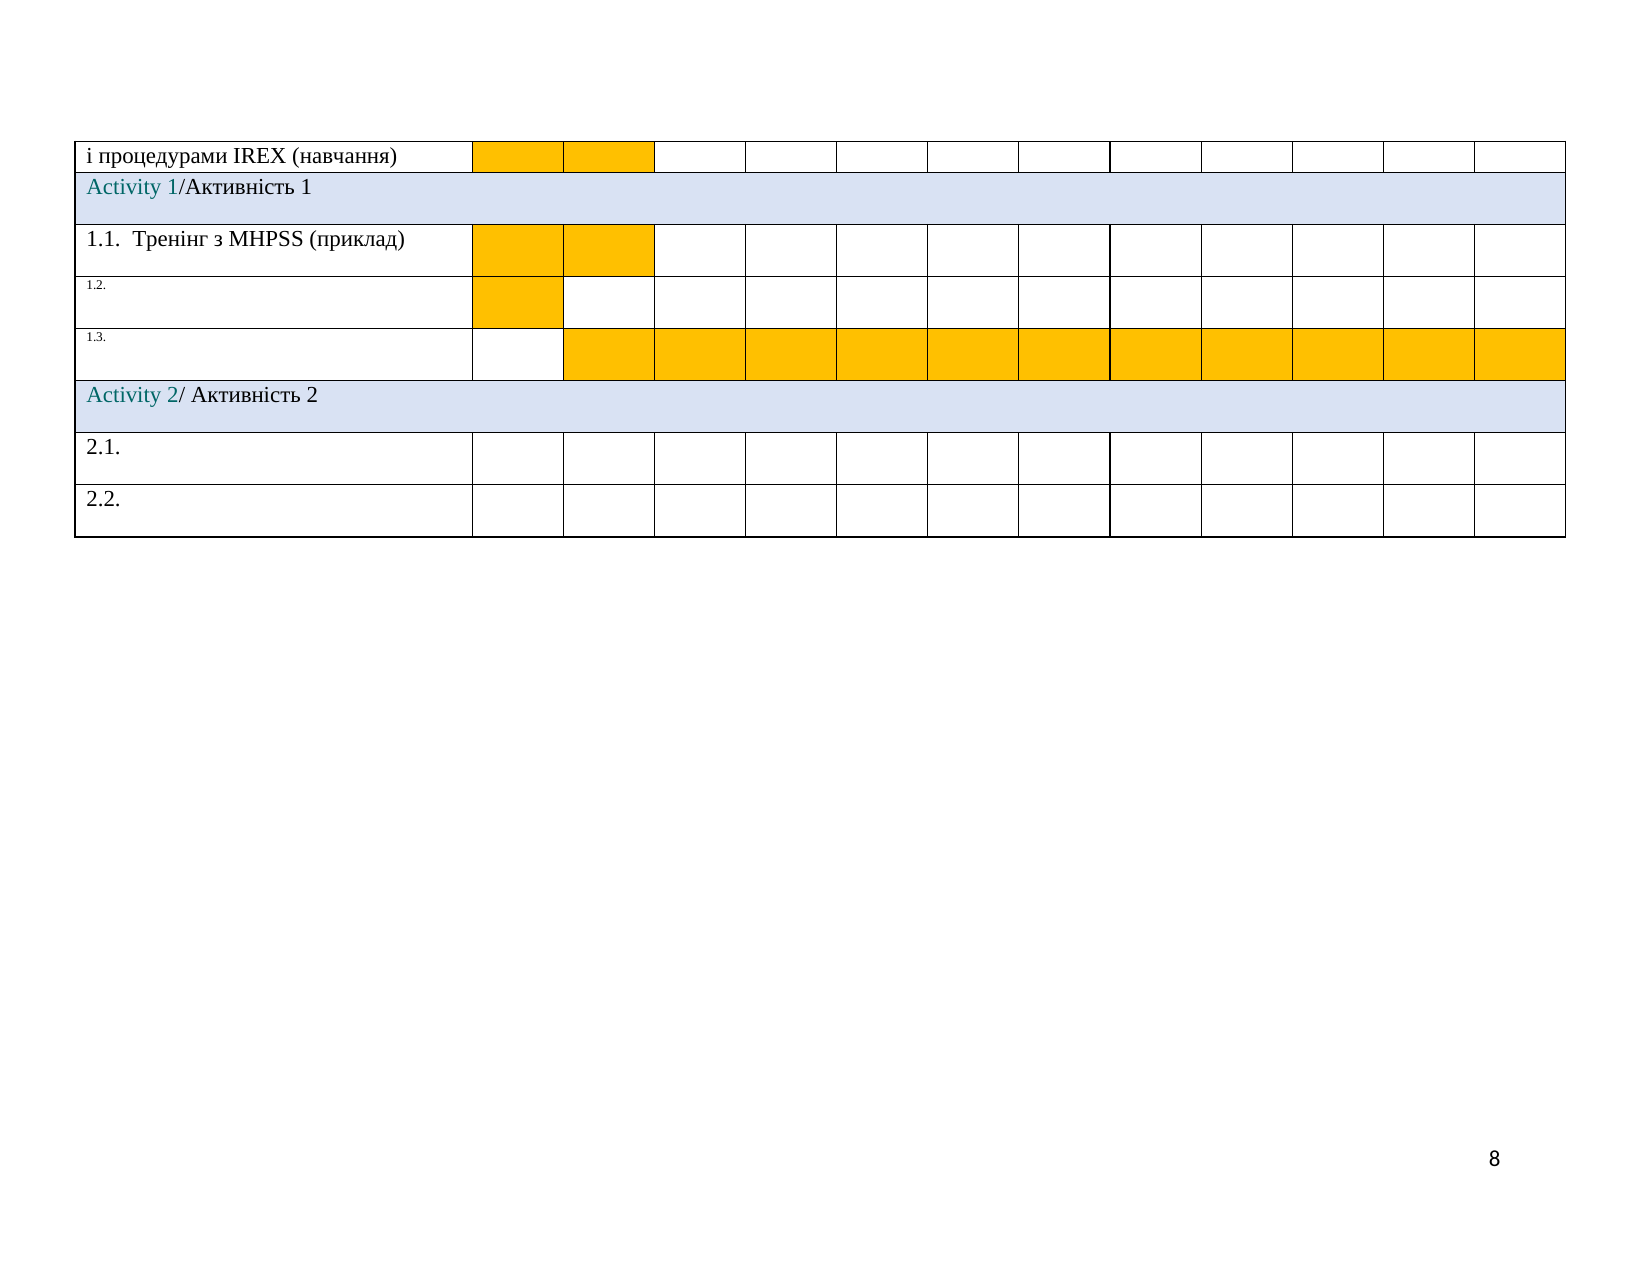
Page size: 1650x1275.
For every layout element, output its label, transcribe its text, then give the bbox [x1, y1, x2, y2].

table_cell [473, 329, 563, 380]
table_cell [473, 225, 563, 276]
table_cell [837, 329, 927, 380]
table_cell [1475, 225, 1565, 276]
table_cell [1111, 277, 1201, 328]
table_cell [655, 433, 745, 484]
table_cell [1293, 433, 1383, 484]
table_cell [1202, 433, 1292, 484]
table_cell [473, 433, 563, 484]
table_cell [928, 142, 1018, 172]
table_cell [1019, 329, 1109, 380]
table_cell [1111, 225, 1201, 276]
table_cell [655, 485, 745, 536]
table_cell [746, 329, 836, 380]
table_cell 2.1. [76, 433, 472, 484]
table_cell [1384, 433, 1474, 484]
table_cell [1111, 433, 1201, 484]
table_cell [1293, 142, 1383, 172]
table_cell [1293, 485, 1383, 536]
table_cell [1475, 433, 1565, 484]
table_cell [837, 225, 927, 276]
table_cell [928, 485, 1018, 536]
table_cell [1202, 329, 1292, 380]
table_cell [837, 142, 927, 172]
table_cell [1019, 433, 1109, 484]
table_cell [746, 142, 836, 172]
table_cell [564, 225, 654, 276]
table_cell Activity 2/ Активність 2 [76, 381, 1565, 432]
table_cell [473, 277, 563, 328]
table_cell 1.3. [76, 329, 472, 380]
table_cell [837, 485, 927, 536]
table_cell [746, 485, 836, 536]
table_cell [746, 225, 836, 276]
table_cell [746, 433, 836, 484]
table_cell [655, 225, 745, 276]
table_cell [76, 142, 472, 172]
table_cell [1019, 277, 1109, 328]
table_cell [1384, 142, 1474, 172]
table_cell [1111, 485, 1201, 536]
table_cell [928, 433, 1018, 484]
table_cell [564, 433, 654, 484]
table_cell [928, 277, 1018, 328]
table_cell [1019, 225, 1109, 276]
table_cell [655, 329, 745, 380]
table_cell [564, 277, 654, 328]
table_cell [1202, 277, 1292, 328]
table_cell [1475, 329, 1565, 380]
table_cell [746, 277, 836, 328]
table_cell [1111, 142, 1201, 172]
table_cell [564, 485, 654, 536]
table_cell [564, 329, 654, 380]
table_cell [1202, 142, 1292, 172]
table_cell [1384, 277, 1474, 328]
table_cell [655, 277, 745, 328]
table_cell [1475, 485, 1565, 536]
table_cell [1293, 225, 1383, 276]
table_cell [837, 433, 927, 484]
table_cell [1384, 225, 1474, 276]
table_cell [1111, 329, 1201, 380]
table_cell [928, 225, 1018, 276]
table_cell 2.2. [76, 485, 472, 536]
table_cell [1475, 277, 1565, 328]
table_cell 1.2. [76, 277, 472, 328]
table_cell [564, 142, 654, 172]
table_cell 1.1. Тренінг з MHPSS (приклад) [76, 225, 472, 276]
table_cell [1019, 485, 1109, 536]
table_cell Activity 1/Активність 1 [76, 173, 1565, 224]
table_cell [1293, 277, 1383, 328]
table_cell [1384, 485, 1474, 536]
table_cell [837, 277, 927, 328]
table_cell [1475, 142, 1565, 172]
table_cell [1293, 329, 1383, 380]
table_cell [655, 142, 745, 172]
table_cell [928, 329, 1018, 380]
table_cell [1384, 329, 1474, 380]
table_cell [473, 485, 563, 536]
table_cell [1202, 485, 1292, 536]
table_cell [473, 142, 563, 172]
table_cell [1202, 225, 1292, 276]
table_cell [1019, 142, 1109, 172]
